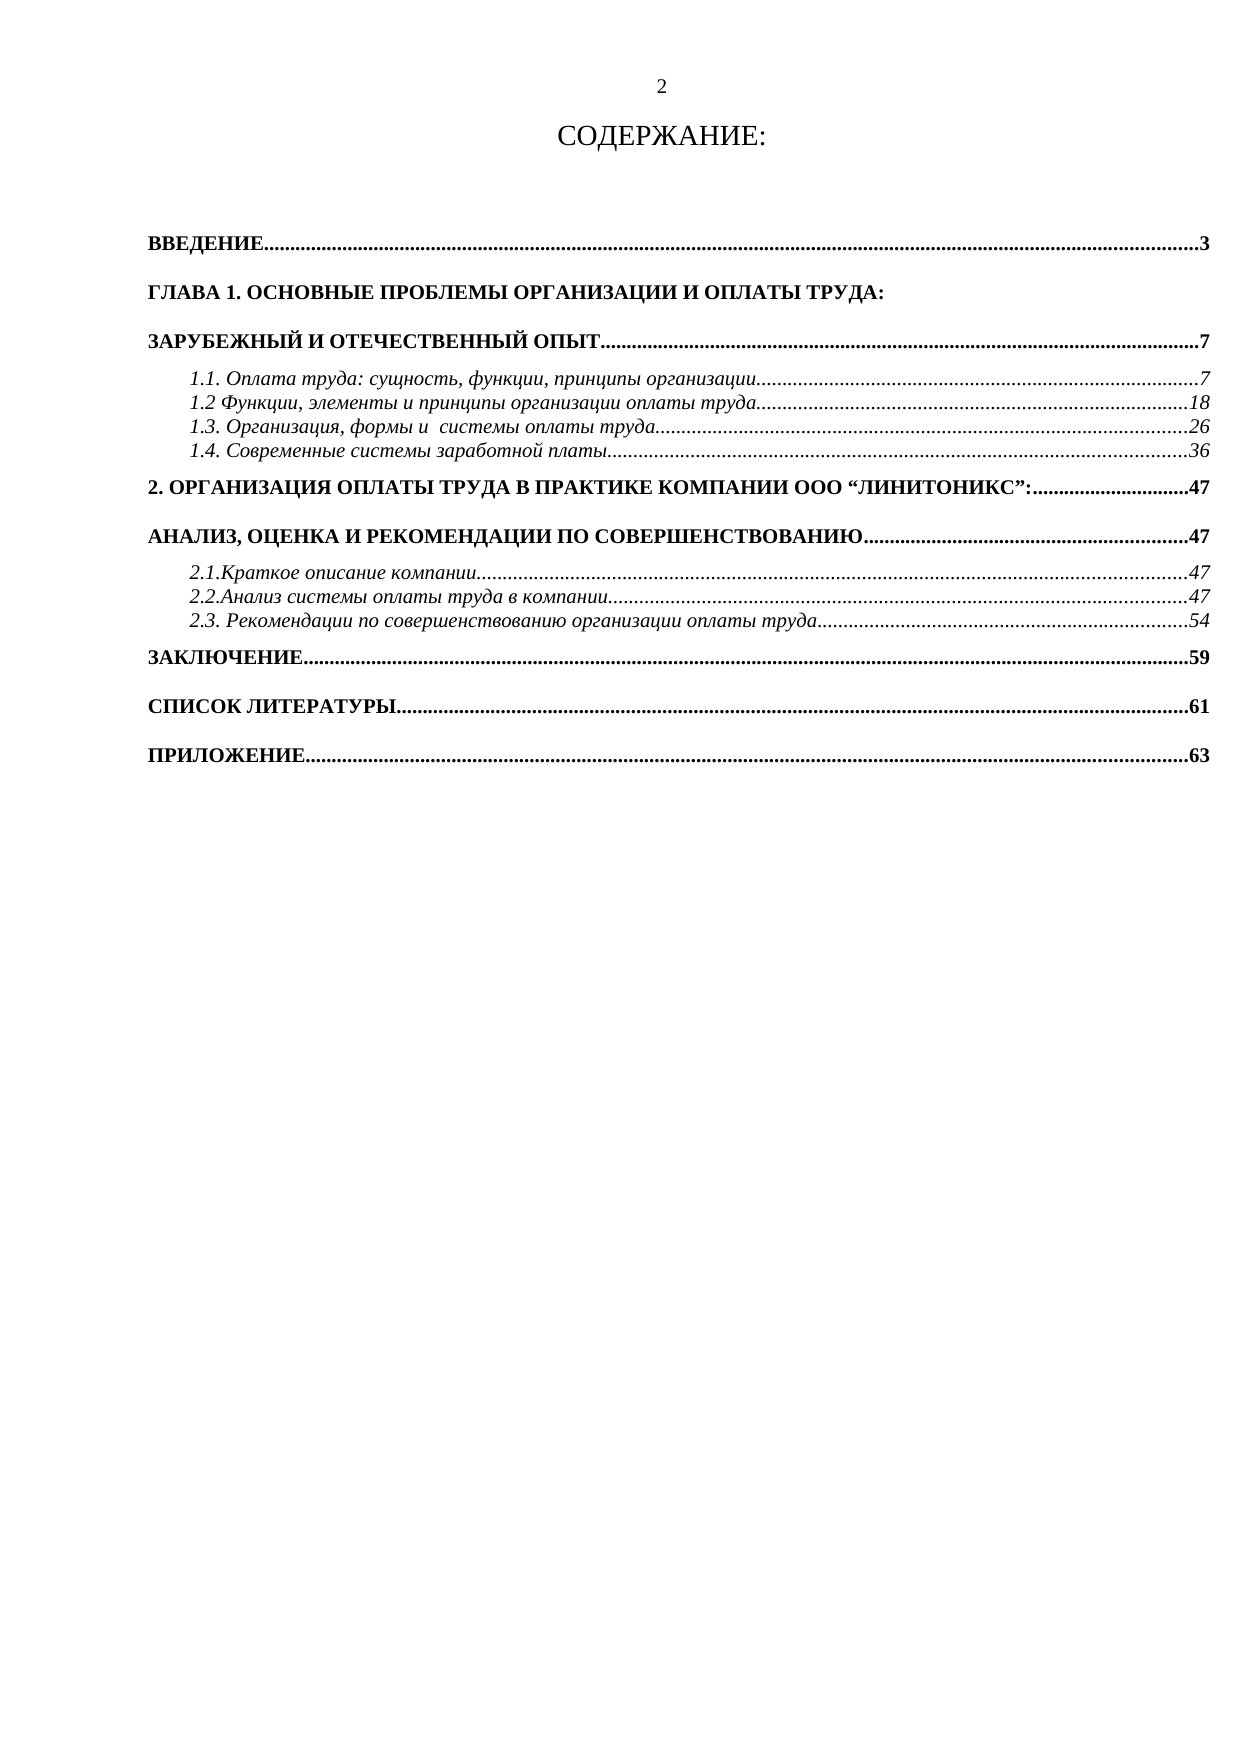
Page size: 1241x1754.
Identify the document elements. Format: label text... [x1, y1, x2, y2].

text зарубежный и отечественный опыт 7 [148, 329, 1176, 353]
text 1.2 Функции, элементы и принципы организации оплаты труда 18 [189, 390, 1176, 414]
text Заключение 59 [148, 645, 1176, 669]
text Приложение 63 [148, 743, 1176, 767]
text 1.4. Современные системы заработной платы 36 [189, 438, 1176, 462]
text Введение 3 [148, 231, 1176, 255]
text 1.1. Оплата труда: сущность, функции, принципы организации 7 [189, 366, 1176, 390]
text 1.3. Организация, формы и системы оплаты труда 26 [189, 414, 1176, 438]
text 2. Организация оплаты труда в практике компании ООО “ЛИНИТОНИКС”: 47 [148, 475, 1176, 499]
text Глава 1. Основные проблемы организации и оплаты труда: [148, 280, 1176, 304]
text 2.2.Анализ системы оплаты труда в компании 47 [189, 584, 1176, 608]
text анализ, оценка и рекомендации по совершенствованию 47 [148, 524, 1176, 548]
text Список литературы 61 [148, 694, 1176, 718]
text СОДЕРЖАНИЕ: [148, 118, 1176, 152]
text 2.1.Краткое описание компании 47 [189, 560, 1176, 584]
text 2.3. Рекомендации по совершенствованию организации оплаты труда 54 [189, 608, 1176, 632]
